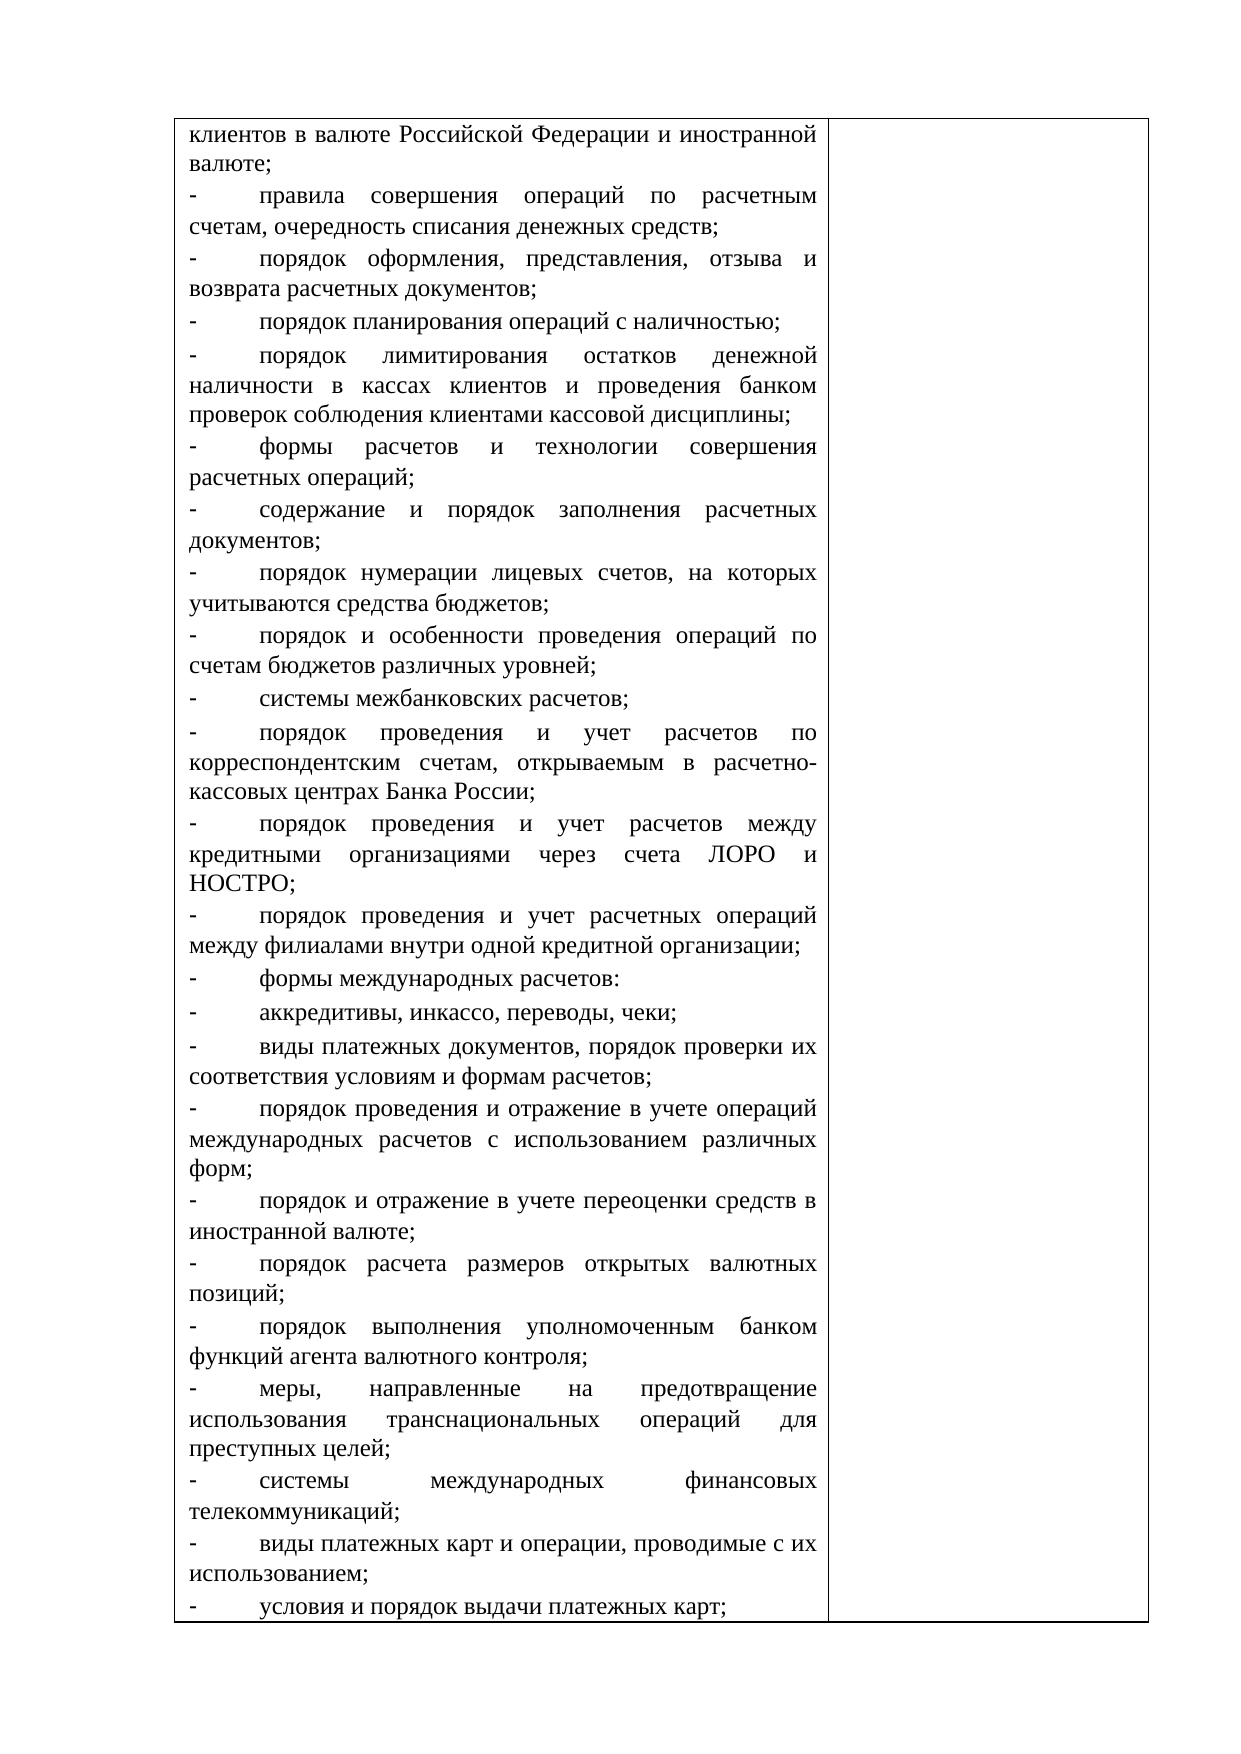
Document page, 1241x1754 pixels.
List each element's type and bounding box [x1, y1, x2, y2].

table_cell [175, 119, 828, 1621]
table_cell [829, 119, 1148, 1621]
